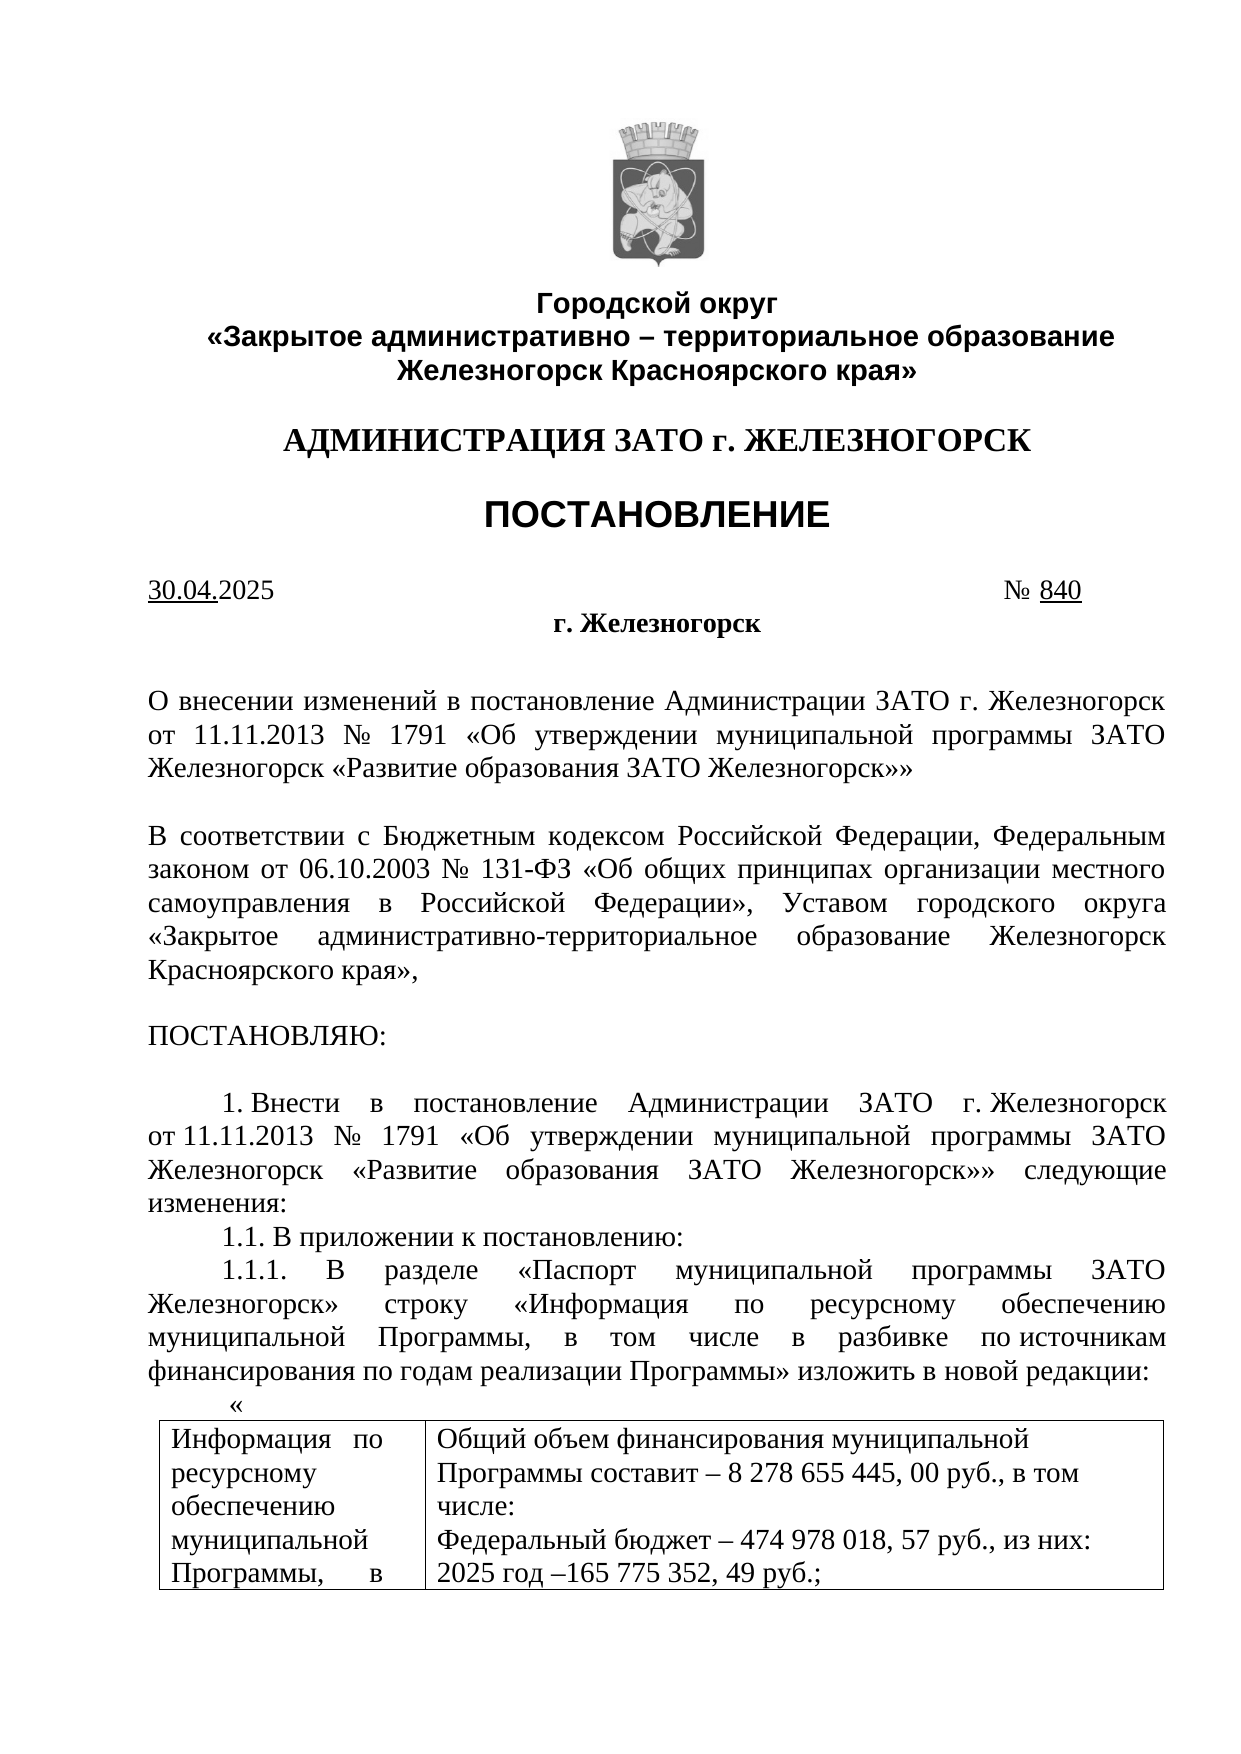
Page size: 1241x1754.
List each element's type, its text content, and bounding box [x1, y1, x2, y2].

table_header Информация по ресурсному обеспечению муниципальной Программы, в том числе в разбивке по источникам финансирования по годам реализации Программы [160, 1421, 394, 1589]
text ПОСТАНОВЛЕНИЕ [148, 492, 1167, 535]
text 1.1. В приложении к постановлению: [148, 1219, 1167, 1252]
text «Закрытое административно – территориальное образование Железногорск Красноярского края» [148, 319, 1167, 386]
text 1.1.1. В разделе «Паспорт муниципальной программы ЗАТО Железногорск» строку «Информация по ресурсному обеспечению муниципальной Программы, в том числе в разбивке по источникам финансирования по годам реализации Программы» изложить в новой редакции: [148, 1252, 1167, 1387]
text ПОСТАНОВЛЯЮ: [148, 1018, 1167, 1051]
table_header [394, 1421, 425, 1589]
text О внесении изменений в постановление Администрации ЗАТО г. Железногорск от 11.11.2013 № 1791 «Об утверждении муниципальной программы ЗАТО Железногорск «Развитие образования ЗАТО Железногорск»» [148, 683, 1167, 784]
text В соответствии с Бюджетным кодексом Российской Федерации, Федеральным законом от 06.10.2003 № 131-ФЗ «Об общих принципах организации местного самоуправления в Российской Федерации», Уставом городского округа «Закрытое административно-территориальное образование Железногорск Красноярского края», [148, 818, 1167, 985]
text 30.04.2025 № 840 [148, 573, 1167, 606]
text г. Железногорск [148, 606, 1167, 638]
text « [148, 1387, 1167, 1420]
subtitle АДМИНИСТРАЦИЯ ЗАТО г. ЖЕЛЕЗНОГОРСК [148, 420, 1167, 458]
text Городской округ [148, 286, 1167, 319]
text 1. Внести в постановление Администрации ЗАТО г. Железногорск от 11.11.2013 № 1791 «Об утверждении муниципальной программы ЗАТО Железногорск «Развитие образования ЗАТО Железногорск»» следующие изменения: [148, 1085, 1167, 1219]
